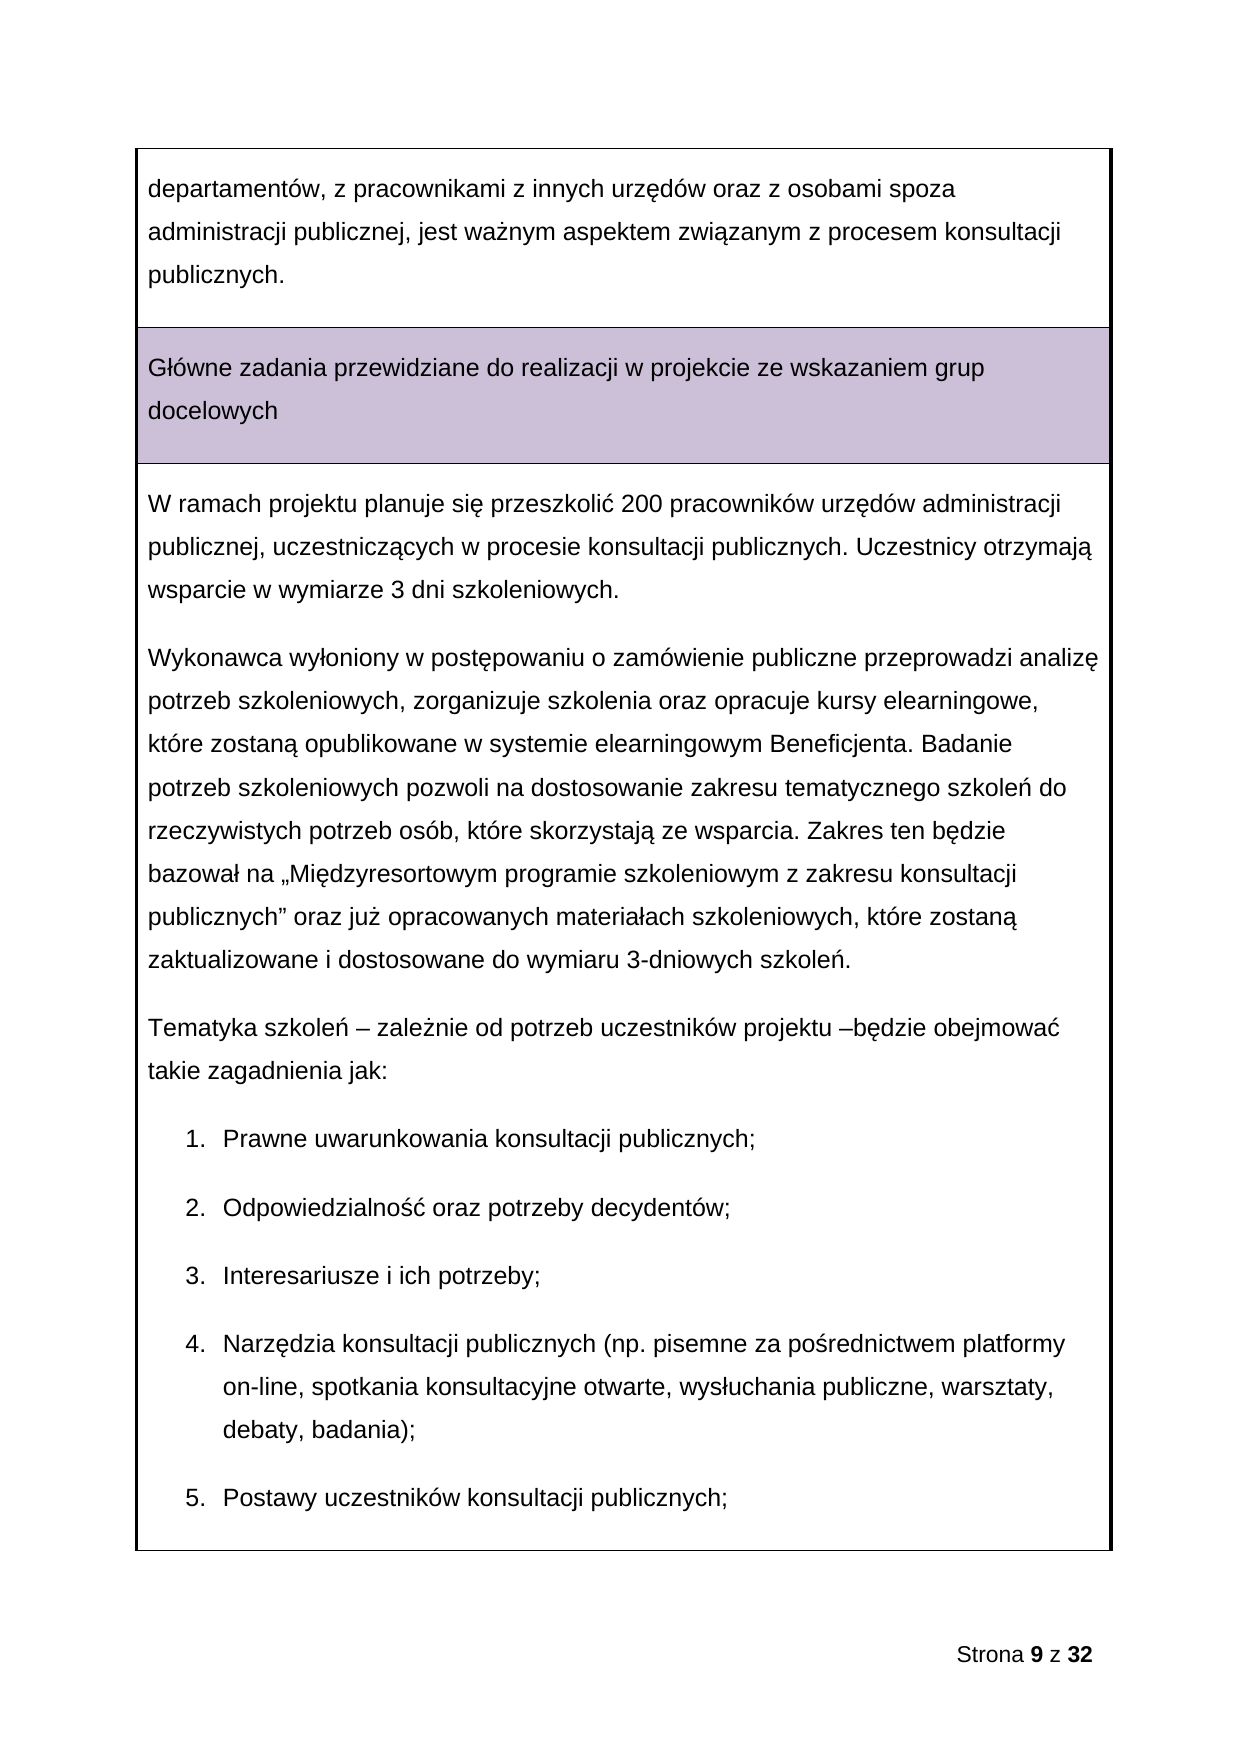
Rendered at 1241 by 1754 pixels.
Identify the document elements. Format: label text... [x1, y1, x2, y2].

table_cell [138, 149, 1109, 327]
table_cell Główne zadania przewidziane do realizacji w projekcie ze wskazaniem grup docelowych [138, 328, 1109, 463]
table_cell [138, 464, 1109, 1550]
